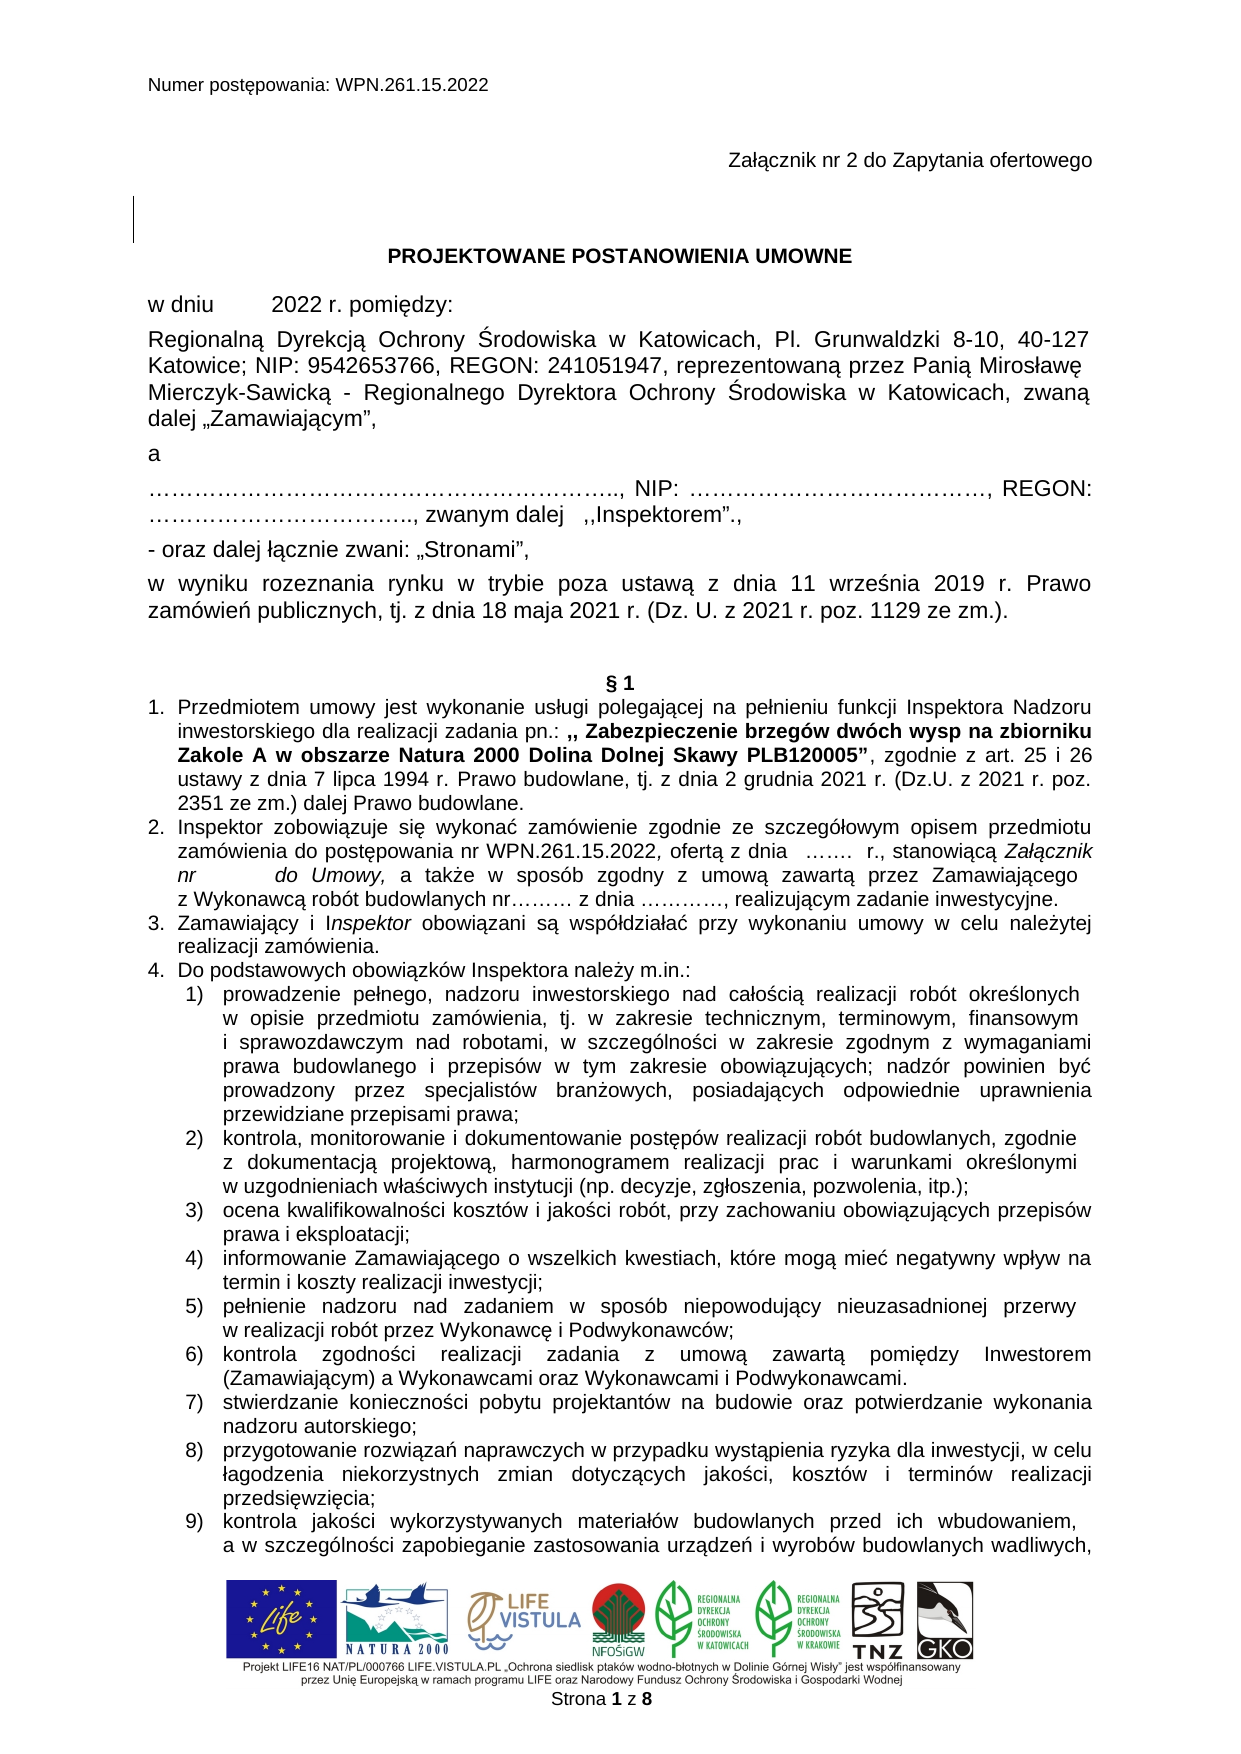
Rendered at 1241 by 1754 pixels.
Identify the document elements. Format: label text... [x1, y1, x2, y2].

list stwierdzanie konieczności pobytu projektantów na budowie oraz potwierdzanie wykonania nadzoru autorskiego; [185, 1389, 1093, 1437]
text …………………………………………………….., NIP: …………………………………, REGON: …………………………….., zwanym dalej ,,Inspektorem”., [148, 474, 1093, 527]
list przygotowanie rozwiązań naprawczych w przypadku wystąpienia ryzyka dla inwestycji, w celu łagodzenia niekorzystnych zmian dotyczących jakości, kosztów i terminów realizacji przedsięwzięcia; [185, 1437, 1093, 1509]
text § 1 [148, 671, 1093, 695]
text PROJEKTOWANE POSTANOWIENIA UMOWNE [148, 243, 1093, 267]
list kontrola zgodności realizacji zadania z umową zawartą pomiędzy Inwestorem (Zamawiającym) a Wykonawcami oraz Wykonawcami i Podwykonawcami. [185, 1342, 1093, 1389]
list Inspektor zobowiązuje się wykonać zamówienie zgodnie ze szczegółowym opisem przedmiotu zamówienia do postępowania nr WPN.261.15.2022, ofertą z dnia ……. r., stanowiącą Załącznik nr do Umowy, a także w sposób zgodny z umową zawartą przez Zamawiającego z Wykonawcą robót budowlanych nr……… z dnia …………, realizującym zadanie inwestycyjne. [148, 814, 1093, 910]
text Regionalną Dyrekcją Ochrony Środowiska w Katowicach, Pl. Grunwaldzki 8-10, 40-127 Katowice; NIP: 9542653766, REGON: 241051947, reprezentowaną przez Panią Mirosławę Mierczyk-Sawicką - Regionalnego Dyrektora Ochrony Środowiska w Katowicach, zwaną dalej „Zamawiającym”, [148, 326, 1090, 431]
text - oraz dalej łącznie zwani: „Stronami”, [148, 536, 1093, 562]
text a [148, 440, 1093, 466]
list Zamawiający i Inspektor obowiązani są współdziałać przy wykonaniu umowy w celu należytej realizacji zamówienia. [148, 910, 1093, 958]
list informowanie Zamawiającego o wszelkich kwestiach, które mogą mieć negatywny wpływ na termin i koszty realizacji inwestycji; [185, 1246, 1093, 1294]
list ocena kwalifikowalności kosztów i jakości robót, przy zachowaniu obowiązujących przepisów prawa i eksploatacji; [185, 1198, 1093, 1246]
list pełnienie nadzoru nad zadaniem w sposób niepowodujący nieuzasadnionej przerwy w realizacji robót przez Wykonawcę i Podwykonawców; [185, 1294, 1093, 1342]
text Załącznik nr 2 do Zapytania ofertowego [148, 148, 1093, 172]
text w wyniku rozeznania rynku w trybie poza ustawą z dnia 11 września 2019 r. Prawo zamówień publicznych, tj. z dnia 18 maja 2021 r. (Dz. U. z 2021 r. poz. 1129 ze zm.). [148, 570, 1093, 623]
list Do podstawowych obowiązków Inspektora należy m.in.: [148, 958, 1093, 982]
text w dniu 2022 r. pomiędzy: [148, 291, 1093, 318]
list prowadzenie pełnego, nadzoru inwestorskiego nad całością realizacji robót określonych w opisie przedmiotu zamówienia, tj. w zakresie technicznym, terminowym, finansowym i sprawozdawczym nad robotami, w szczególności w zakresie zgodnym z wymaganiami prawa budowlanego i przepisów w tym zakresie obowiązujących; nadzór powinien być prowadzony przez specjalistów branżowych, posiadających odpowiednie uprawnienia przewidziane przepisami prawa; [185, 982, 1093, 1126]
list kontrola, monitorowanie i dokumentowanie postępów realizacji robót budowlanych, zgodnie z dokumentacją projektową, harmonogramem realizacji prac i warunkami określonymi w uzgodnieniach właściwych instytucji (np. decyzje, zgłoszenia, pozwolenia, itp.); [185, 1126, 1093, 1198]
picture [226, 1580, 977, 1689]
list Przedmiotem umowy jest wykonanie usługi polegającej na pełnieniu funkcji Inspektora Nadzoru inwestorskiego dla realizacji zadania pn.: ,, Zabezpieczenie brzegów dwóch wysp na zbiorniku Zakole A w obszarze Natura 2000 Dolina Dolnej Skawy PLB120005”, zgodnie z art. 25 i 26 ustawy z dnia 7 lipca 1994 r. Prawo budowlane, tj. z dnia 2 grudnia 2021 r. (Dz.U. z 2021 r. poz. 2351 ze zm.) dalej Prawo budowlane. [148, 695, 1093, 814]
